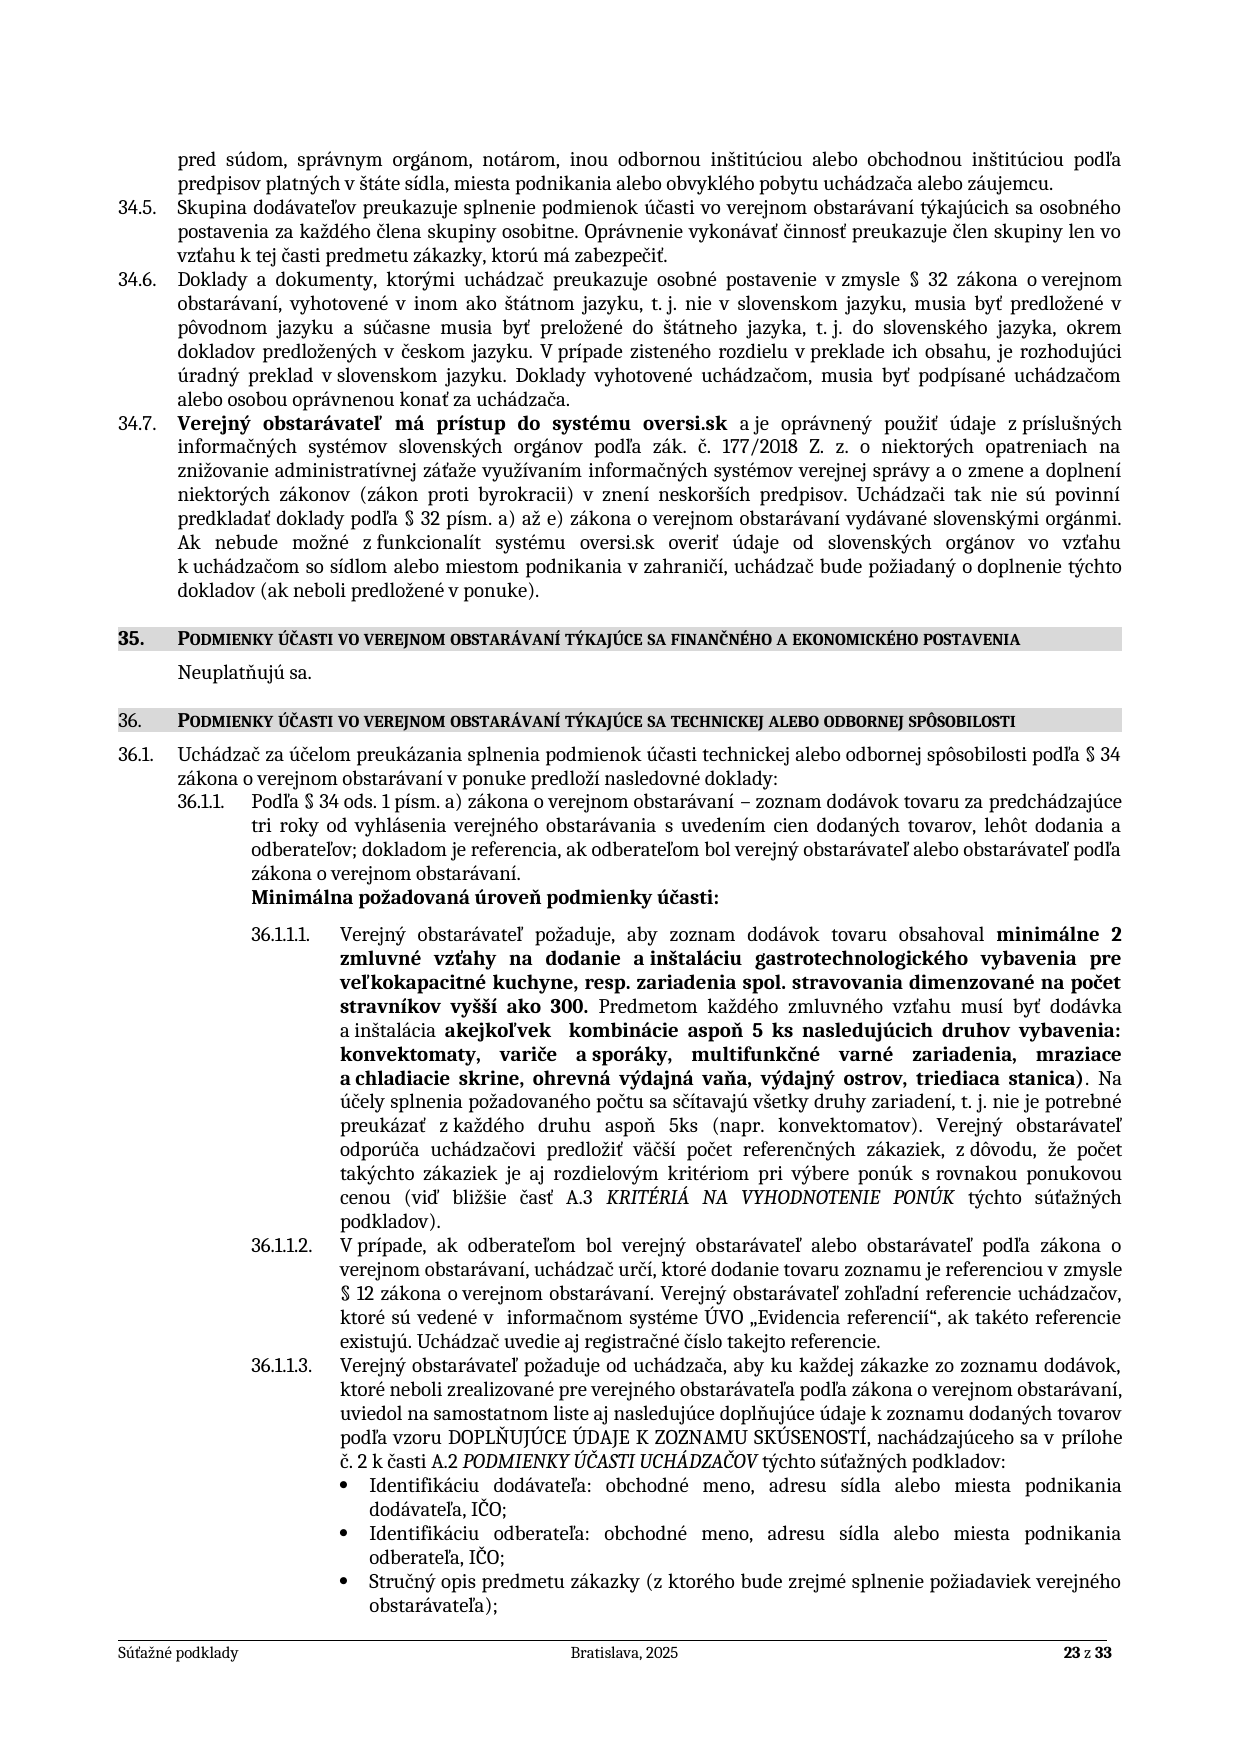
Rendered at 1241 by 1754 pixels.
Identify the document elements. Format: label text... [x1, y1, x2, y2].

list Podľa § 34 ods. 1 písm. a) zákona o verejnom obstarávaní – zoznam dodávok tovaru za predchádzajúce tri roky od vyhlásenia verejného obstarávania s uvedením cien dodaných tovarov, lehôt dodania a odberateľov; dokladom je referencia, ak odberateľom bol verejný obstarávateľ alebo obstarávateľ podľa zákona o verejnom obstarávaní. [177, 790, 1122, 886]
list V prípade, ak odberateľom bol verejný obstarávateľ alebo obstarávateľ podľa zákona o verejnom obstarávaní, uchádzač určí, ktoré dodanie tovaru zoznamu je referenciou v zmysle § 12 zákona o verejnom obstarávaní. Verejný obstarávateľ zohľadní referencie uchádzačov, ktoré sú vedené v informačnom systéme ÚVO „Evidencia referencií“, ak takéto referencie existujú. Uchádzač uvedie aj registračné číslo takejto referencie. [251, 1234, 1122, 1354]
list Podmienky účasti vo verejnom obstarávaní týkajúce sa technickej alebo odbornej spôsobilosti [118, 708, 1122, 732]
list Verejný obstarávateľ požaduje od uchádzača, aby ku každej zákazke zo zoznamu dodávok, ktoré neboli zrealizované pre verejného obstarávateľa podľa zákona o verejnom obstarávaní, uviedol na samostatnom liste aj nasledujúce doplňujúce údaje k zoznamu dodaných tovarov podľa vzoru DOPLŇUJÚCE ÚDAJE K ZOZNAMU SKÚSENOSTÍ, nachádzajúceho sa v prílohe č. 2 k časti A.2 PODMIENKY ÚČASTI UCHÁDZAČOV týchto súťažných podkladov: [251, 1354, 1122, 1473]
list Podmienky účasti vo verejnom obstarávaní týkajúce sa finančného a ekonomického postavenia [118, 627, 1122, 651]
list Verejný obstarávateľ má prístup do systému oversi.sk a je oprávnený použiť údaje z príslušných informačných systémov slovenských orgánov podľa zák. č. 177/2018 Z. z. o niektorých opatreniach na znižovanie administratívnej záťaže využívaním informačných systémov verejnej správy a o zmene a doplnení niektorých zákonov (zákon proti byrokracii) v znení neskorších predpisov. Uchádzači tak nie sú povinní predkladať doklady podľa § 32 písm. a) až e) zákona o verejnom obstarávaní vydávané slovenskými orgánmi. Ak nebude možné z funkcionalít systému oversi.sk overiť údaje od slovenských orgánov vo vzťahu k uchádzačom so sídlom alebo miestom podnikania v zahraničí, uchádzač bude požiadaný o doplnenie týchto dokladov (ak neboli predložené v ponuke). [118, 411, 1122, 603]
list Stručný opis predmetu zákazky (z ktorého bude zrejmé splnenie požiadaviek verejného obstarávateľa); [340, 1569, 1122, 1617]
list Doklady a dokumenty, ktorými uchádzač preukazuje osobné postavenie v zmysle § 32 zákona o verejnom obstarávaní, vyhotovené v inom ako štátnom jazyku, t. j. nie v slovenskom jazyku, musia byť predložené v pôvodnom jazyku a súčasne musia byť preložené do štátneho jazyka, t. j. do slovenského jazyka, okrem dokladov predložených v českom jazyku. V prípade zisteného rozdielu v preklade ich obsahu, je rozhodujúci úradný preklad v slovenskom jazyku. Doklady vyhotovené uchádzačom, musia byť podpísané uchádzačom alebo osobou oprávnenou konať za uchádzača. [118, 267, 1122, 411]
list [118, 148, 1122, 196]
list Uchádzač za účelom preukázania splnenia podmienok účasti technickej alebo odbornej spôsobilosti podľa § 34 zákona o verejnom obstarávaní v ponuke predloží nasledovné doklady: [118, 742, 1122, 790]
list Identifikáciu dodávateľa: obchodné meno, adresu sídla alebo miesta podnikania dodávateľa, IČO; [340, 1473, 1122, 1521]
list Skupina dodávateľov preukazuje splnenie podmienok účasti vo verejnom obstarávaní týkajúcich sa osobného postavenia za každého člena skupiny osobitne. Oprávnenie vykonávať činnosť preukazuje člen skupiny len vo vzťahu k tej časti predmetu zákazky, ktorú má zabezpečiť. [118, 196, 1122, 267]
text Neuplatňujú sa. [118, 661, 1122, 684]
list Verejný obstarávateľ požaduje, aby zoznam dodávok tovaru obsahoval minimálne 2 zmluvné vzťahy na dodanie a inštaláciu gastrotechnologického vybavenia pre veľkokapacitné kuchyne, resp. zariadenia spol. stravovania dimenzované na počet stravníkov vyšší ako 300. Predmetom každého zmluvného vzťahu musí byť dodávka a inštalácia akejkoľvek kombinácie aspoň 5 ks nasledujúcich druhov vybavenia: konvektomaty, variče a sporáky, multifunkčné varné zariadenia, mraziace a chladiacie skrine, ohrevná výdajná vaňa, výdajný ostrov, triediaca stanica). Na účely splnenia požadovaného počtu sa sčítavajú všetky druhy zariadení, t. j. nie je potrebné preukázať z každého druhu aspoň 5ks (napr. konvektomatov). Verejný obstarávateľ odporúča uchádzačovi predložiť väčší počet referenčných zákaziek, z dôvodu, že počet takýchto zákaziek je aj rozdielovým kritériom pri výbere ponúk s rovnakou ponukovou cenou (viď bližšie časť A.3 KRITÉRIÁ NA VYHODNOTENIE PONÚK týchto súťažných podkladov). [251, 922, 1122, 1234]
list Identifikáciu odberateľa: obchodné meno, adresu sídla alebo miesta podnikania odberateľa, IČO; [340, 1521, 1122, 1569]
text Minimálna požadovaná úroveň podmienky účasti: [251, 886, 1122, 910]
